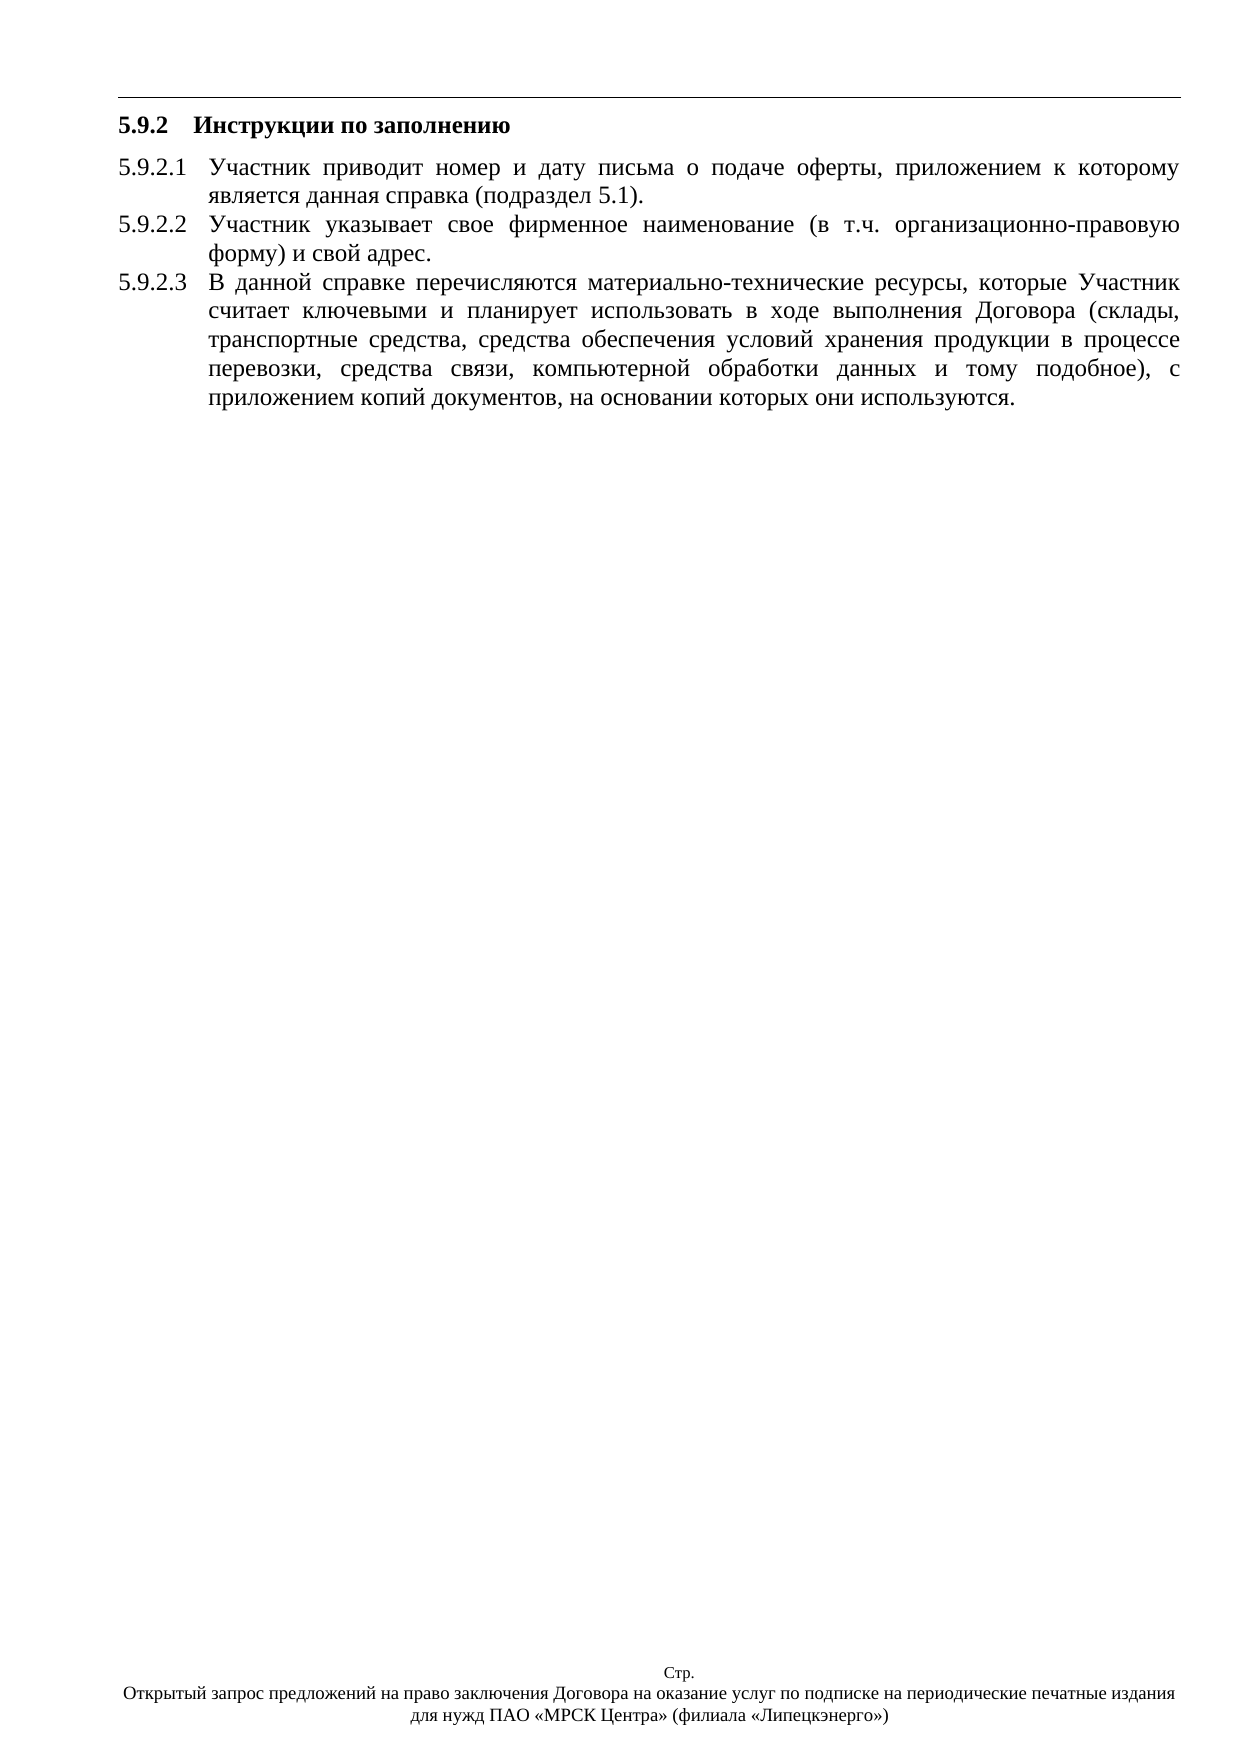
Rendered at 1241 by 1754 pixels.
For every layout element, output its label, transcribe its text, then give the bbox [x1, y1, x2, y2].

list Участник указывает свое фирменное наименование (в т.ч. организационно-правовую форму) и свой адрес. [118, 209, 1181, 267]
subtitle Инструкции по заполнению [118, 111, 1181, 139]
list Участник приводит номер и дату письма о подаче оферты, приложением к которому является данная справка (подраздел 5.1). [118, 152, 1181, 209]
list В данной справке перечисляются материально-технические ресурсы, которые Участник считает ключевыми и планирует использовать в ходе выполнения Договора (склады, транспортные средства, средства обеспечения условий хранения продукции в процессе перевозки, средства связи, компьютерной обработки данных и тому подобное), с приложением копий документов, на основании которых они используются. [118, 267, 1181, 411]
